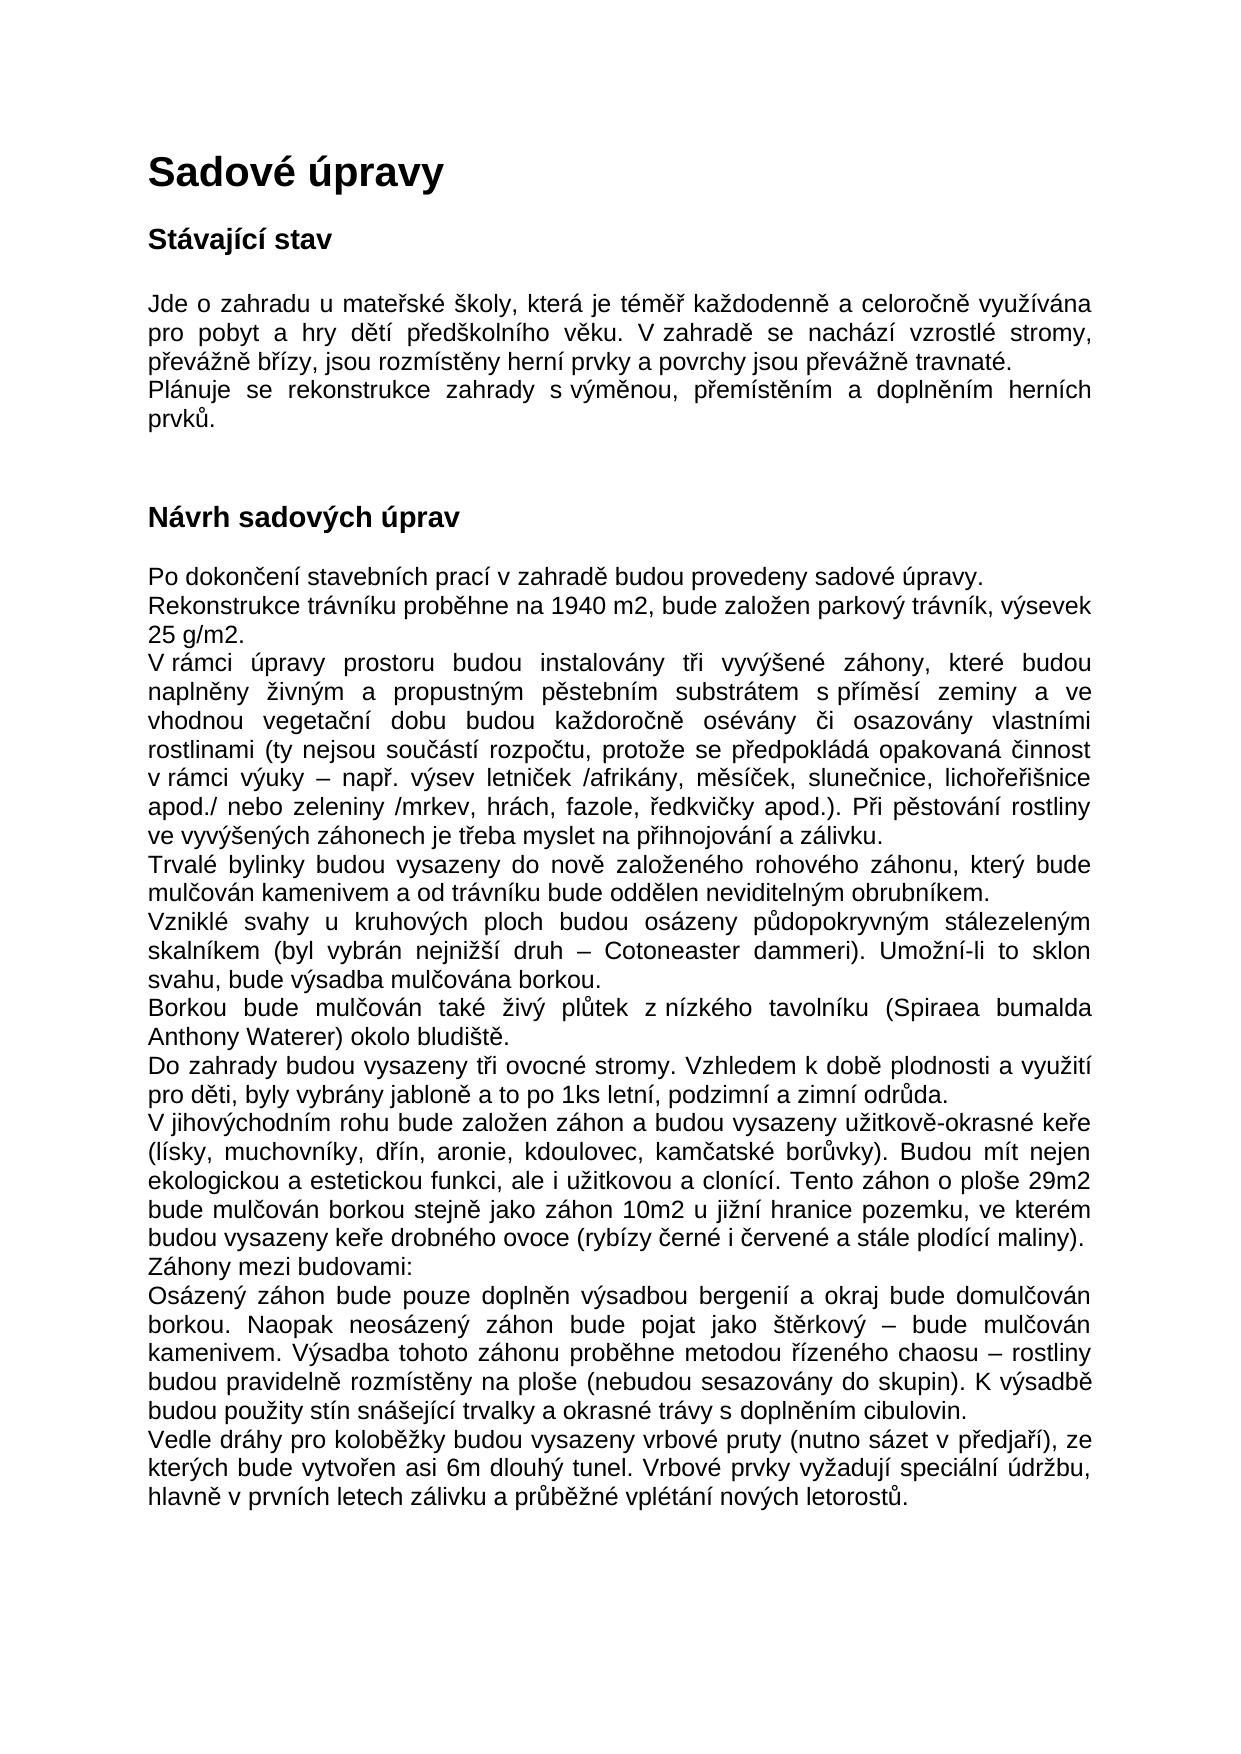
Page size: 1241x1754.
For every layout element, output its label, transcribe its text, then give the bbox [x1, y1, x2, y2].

text V jihovýchodním rohu bude založen záhon a budou vysazeny užitkově-okrasné keře (lísky, muchovníky, dřín, aronie, kdoulovec, kamčatské borůvky). Budou mít nejen ekologickou a estetickou funkci, ale i užitkovou a clonící. Tento záhon o ploše 29m2 bude mulčován borkou stejně jako záhon 10m2 u jižní hranice pozemku, ve kterém budou vysazeny keře drobného ovoce (rybízy černé i červené a stále plodící maliny). [148, 1108, 1092, 1252]
text Stávající stav [148, 222, 1092, 256]
text Vzniklé svahy u kruhových ploch budou osázeny půdopokryvným stálezeleným skalníkem (byl vybrán nejnižší druh – Cotoneaster dammeri). Umožní-li to sklon svahu, bude výsadba mulčována borkou. [148, 907, 1092, 993]
text Plánuje se rekonstrukce zahrady s výměnou, přemístěním a doplněním herních prvků. [148, 375, 1092, 433]
text Rekonstrukce trávníku proběhne na 1940 m2, bude založen parkový trávník, výsevek 25 g/m2. [148, 591, 1092, 648]
text Po dokončení stavebních prací v zahradě budou provedeny sadové úpravy. [148, 562, 1092, 591]
text Záhony mezi budovami: [148, 1252, 1092, 1281]
text Do zahrady budou vysazeny tři ovocné stromy. Vzhledem k době plodnosti a využití pro děti, byly vybrány jabloně a to po 1ks letní, podzimní a zimní odrůda. [148, 1051, 1092, 1108]
text Vedle dráhy pro koloběžky budou vysazeny vrbové pruty (nutno sázet v předjaří), ze kterých bude vytvořen asi 6m dlouhý tunel. Vrbové prvky vyžadují speciální údržbu, hlavně v prvních letech zálivku a průběžné vplétání nových letorostů. [148, 1425, 1092, 1511]
text Sadové úpravy [148, 148, 1092, 196]
text V rámci úpravy prostoru budou instalovány tři vyvýšené záhony, které budou naplněny živným a propustným pěstebním substrátem s příměsí zeminy a ve vhodnou vegetační dobu budou každoročně osévány či osazovány vlastními rostlinami (ty nejsou součástí rozpočtu, protože se předpokládá opakovaná činnost v rámci výuky – např. výsev letniček /afrikány, měsíček, slunečnice, lichořeřišnice apod./ nebo zeleniny /mrkev, hrách, fazole, ředkvičky apod.). Při pěstování rostliny ve vyvýšených záhonech je třeba myslet na přihnojování a zálivku. [148, 648, 1092, 850]
text Borkou bude mulčován také živý plůtek z nízkého tavolníku (Spiraea bumalda Anthony Waterer) okolo bludiště. [148, 993, 1092, 1051]
text Návrh sadových úprav [148, 500, 1092, 533]
text Jde o zahradu u mateřské školy, která je téměř každodenně a celoročně využívána pro pobyt a hry dětí předškolního věku. V zahradě se nachází vzrostlé stromy, převážně břízy, jsou rozmístěny herní prvky a povrchy jsou převážně travnaté. [148, 289, 1092, 375]
text Osázený záhon bude pouze doplněn výsadbou bergenií a okraj bude domulčován borkou. Naopak neosázený záhon bude pojat jako štěrkový – bude mulčován kamenivem. Výsadba tohoto záhonu proběhne metodou řízeného chaosu – rostliny budou pravidelně rozmístěny na ploše (nebudou sesazovány do skupin). K výsadbě budou použity stín snášející trvalky a okrasné trávy s doplněním cibulovin. [148, 1281, 1092, 1425]
text Trvalé bylinky budou vysazeny do nově založeného rohového záhonu, který bude mulčován kamenivem a od trávníku bude oddělen neviditelným obrubníkem. [148, 850, 1092, 907]
